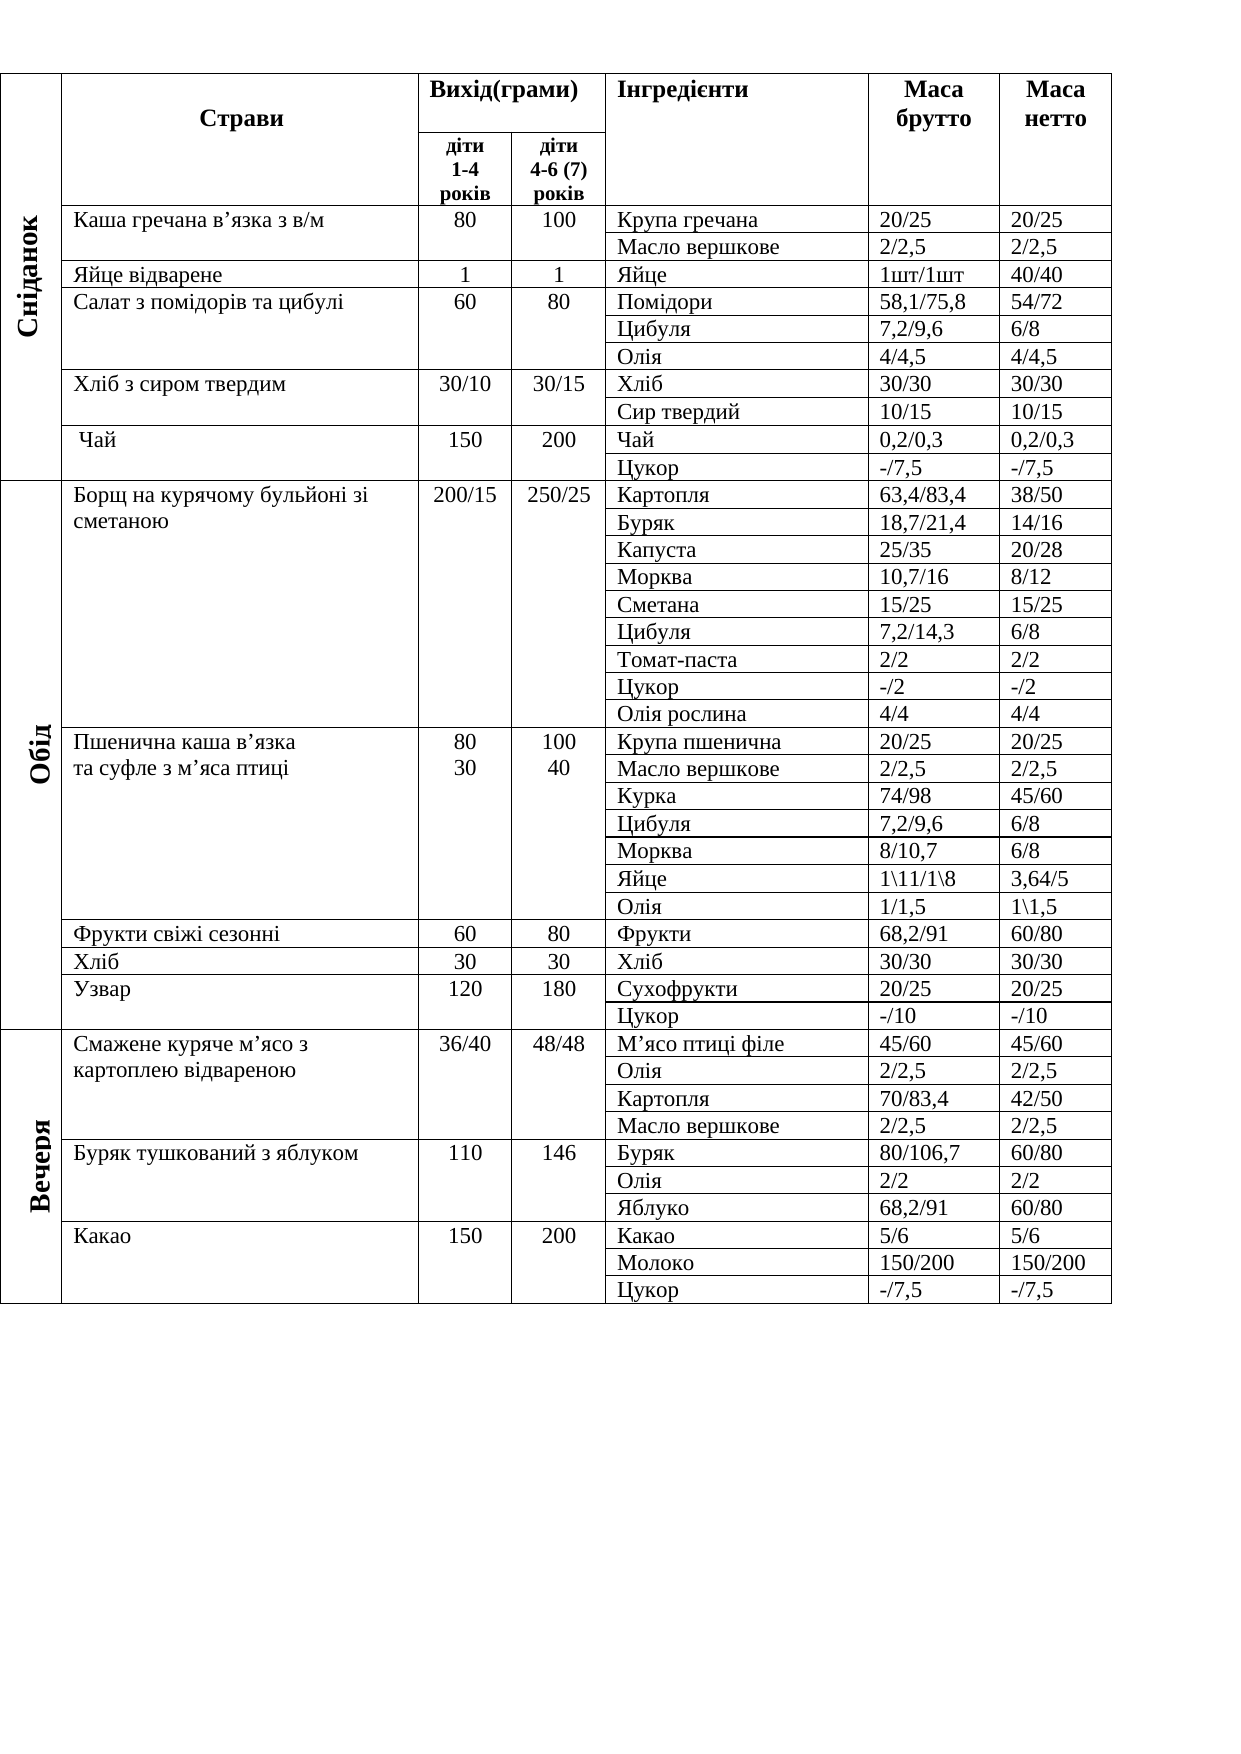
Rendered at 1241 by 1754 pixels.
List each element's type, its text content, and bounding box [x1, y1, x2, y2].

table_cell 60 [419, 920, 511, 947]
table_cell Крупа пшенична [606, 728, 868, 754]
table_cell Хліб [606, 948, 868, 974]
table_cell [869, 132, 999, 205]
table_cell 4/4,5 [1000, 343, 1111, 369]
table_cell 7,2/14,3 [869, 618, 999, 644]
table_cell 68,2/91 [869, 1194, 999, 1221]
table_cell Цибуля [606, 316, 868, 342]
table_cell Чай [62, 426, 418, 480]
table_cell Хліб з сиром твердим [62, 370, 418, 425]
table_cell Какао [606, 1222, 868, 1248]
table_cell 0,2/0,3 [869, 426, 999, 453]
table_cell 10/15 [869, 398, 999, 425]
table_cell 180 [512, 975, 605, 1029]
table_cell Хліб [606, 370, 868, 397]
table_cell 14/16 [1000, 509, 1111, 535]
table_cell Олія рослина [606, 700, 868, 727]
table_cell Морква [606, 838, 868, 864]
table_cell 3,64/5 [1000, 865, 1111, 892]
table_cell Обід [1, 481, 61, 1029]
table_cell 80/106,7 [869, 1140, 999, 1166]
table_cell 5/6 [869, 1222, 999, 1248]
table_cell Салат з помідорів та цибулі [62, 288, 418, 369]
table_cell 68,2/91 [869, 920, 999, 947]
table_cell 38/50 [1000, 481, 1111, 508]
table_cell 10/15 [1000, 398, 1111, 425]
table_cell -/10 [1000, 1003, 1111, 1029]
table_cell 110 [419, 1140, 511, 1221]
table_cell [1000, 132, 1111, 205]
table_cell 100 40 [512, 728, 605, 919]
table_cell Цукор [606, 1003, 868, 1029]
table_cell 30/15 [512, 370, 605, 425]
table_cell 10,7/16 [869, 564, 999, 590]
table_cell Цукор [606, 1276, 868, 1303]
table_cell Масло вершкове [606, 755, 868, 782]
table_cell 2/2 [1000, 1167, 1111, 1193]
table_cell 150 [419, 1222, 511, 1303]
table_cell 60/80 [1000, 1194, 1111, 1221]
table_cell 45/60 [1000, 783, 1111, 809]
table_cell 2/2,5 [1000, 1057, 1111, 1084]
table_cell 36/40 [419, 1030, 511, 1138]
table_cell 150/200 [1000, 1249, 1111, 1275]
table_cell Олія [606, 893, 868, 919]
table_cell [606, 132, 868, 205]
table_cell 30/30 [1000, 370, 1111, 397]
table_cell 2/2 [869, 646, 999, 672]
table_cell 1 [512, 261, 605, 287]
table_cell 20/28 [1000, 536, 1111, 562]
table_cell 2/2,5 [1000, 233, 1111, 260]
table_cell 200 [512, 1222, 605, 1303]
table_cell 1/1,5 [869, 893, 999, 919]
table_cell 5/6 [1000, 1222, 1111, 1248]
table_cell Буряк [606, 509, 868, 535]
table_cell Олія [606, 1057, 868, 1084]
table_cell Курка [606, 783, 868, 809]
table_cell -/7,5 [1000, 454, 1111, 480]
table_cell 80 30 [419, 728, 511, 919]
table_cell 146 [512, 1140, 605, 1221]
table_cell 42/50 [1000, 1085, 1111, 1111]
table_cell Борщ на курячому бульйоні зі сметаною [62, 481, 418, 727]
table_cell 150 [419, 426, 511, 480]
table_cell 2/2,5 [869, 1112, 999, 1138]
table_cell 1шт/1шт [869, 261, 999, 287]
table_header Вихід(грами) [419, 74, 605, 132]
table_cell 58,1/75,8 [869, 288, 999, 314]
table_cell 15/25 [1000, 591, 1111, 617]
table_cell 63,4/83,4 [869, 481, 999, 508]
table_cell 30 [419, 948, 511, 974]
table_cell 7,2/9,6 [869, 810, 999, 836]
table_cell 60 [419, 288, 511, 369]
table_cell Какао [62, 1222, 418, 1303]
table_cell 1 [419, 261, 511, 287]
table_cell Морква [606, 564, 868, 590]
table_cell Яйце відварене [62, 261, 418, 287]
table_cell 250/25 [512, 481, 605, 727]
table_cell 30/30 [869, 948, 999, 974]
table_cell 2/2 [1000, 646, 1111, 672]
table_cell діти 1-4 років [419, 133, 511, 205]
table_header Маса брутто [869, 74, 999, 132]
table_cell 4/4,5 [869, 343, 999, 369]
table_cell Олія [606, 1167, 868, 1193]
table_cell 80 [419, 206, 511, 260]
table_cell Буряк [606, 1140, 868, 1166]
table_cell 60/80 [1000, 920, 1111, 947]
table_cell 48/48 [512, 1030, 605, 1138]
table_cell Каша гречана в’язка з в/м [62, 206, 418, 260]
table_cell 30 [512, 948, 605, 974]
table_cell Масло вершкове [606, 1112, 868, 1138]
table_cell Фрукти свіжі сезонні [62, 920, 418, 947]
table_cell 54/72 [1000, 288, 1111, 314]
table_cell 45/60 [869, 1030, 999, 1056]
table_cell 2/2,5 [869, 755, 999, 782]
table_cell 20/25 [869, 975, 999, 1001]
table_cell 20/25 [1000, 728, 1111, 754]
table_cell 20/25 [1000, 206, 1111, 232]
table_cell 30/10 [419, 370, 511, 425]
table_cell 15/25 [869, 591, 999, 617]
table_cell 0,2/0,3 [1000, 426, 1111, 453]
table_cell -/2 [869, 673, 999, 699]
table_cell Буряк тушкований з яблуком [62, 1140, 418, 1221]
table_cell Цукор [606, 673, 868, 699]
table_cell Цукор [606, 454, 868, 480]
table_header Страви [62, 74, 418, 205]
table_cell 2/2,5 [1000, 755, 1111, 782]
table_cell Яйце [606, 865, 868, 892]
table_cell 80 [512, 920, 605, 947]
table_cell Фрукти [606, 920, 868, 947]
table_cell 20/25 [869, 728, 999, 754]
table_cell Сир твердий [606, 398, 868, 425]
table_header Інгредієнти [606, 74, 868, 132]
table_cell Вечеря [1, 1030, 61, 1303]
table_cell 2/2,5 [1000, 1112, 1111, 1138]
table_cell 120 [419, 975, 511, 1029]
table_cell Хліб [62, 948, 418, 974]
table_cell 2/2,5 [869, 1057, 999, 1084]
table_cell 30/30 [1000, 948, 1111, 974]
table_cell 2/2 [869, 1167, 999, 1193]
table_cell Капуста [606, 536, 868, 562]
table_cell 4/4 [1000, 700, 1111, 727]
table_cell 74/98 [869, 783, 999, 809]
table_cell 6/8 [1000, 316, 1111, 342]
table_cell Томат-паста [606, 646, 868, 672]
table_cell 80 [512, 288, 605, 369]
table_cell Яблуко [606, 1194, 868, 1221]
table_cell 1\11/1\8 [869, 865, 999, 892]
table_cell 7,2/9,6 [869, 316, 999, 342]
table_cell 4/4 [869, 700, 999, 727]
table_cell 20/25 [1000, 975, 1111, 1001]
table_cell 8/12 [1000, 564, 1111, 590]
table_cell Узвар [62, 975, 418, 1029]
table_cell Пшенична каша в’язка та суфле з м’яса птиці [62, 728, 418, 919]
table_cell Смажене куряче м’ясо з картоплею відвареною [62, 1030, 418, 1138]
table_cell 200/15 [419, 481, 511, 727]
table_cell 6/8 [1000, 838, 1111, 864]
table_cell 25/35 [869, 536, 999, 562]
table_cell М’ясо птиці філе [606, 1030, 868, 1056]
table_cell Олія [606, 343, 868, 369]
table_cell 6/8 [1000, 618, 1111, 644]
table_cell 40/40 [1000, 261, 1111, 287]
table_cell 30/30 [869, 370, 999, 397]
table_cell 200 [512, 426, 605, 480]
table_cell 100 [512, 206, 605, 260]
table_cell -/10 [869, 1003, 999, 1029]
table_cell Масло вершкове [606, 233, 868, 260]
table_cell 70/83,4 [869, 1085, 999, 1111]
table_cell Молоко [606, 1249, 868, 1275]
table_cell -/7,5 [1000, 1276, 1111, 1303]
table_cell Цибуля [606, 618, 868, 644]
table_cell Крупа гречана [606, 206, 868, 232]
table_cell Картопля [606, 1085, 868, 1111]
table_cell Цибуля [606, 810, 868, 836]
table_cell -/7,5 [869, 1276, 999, 1303]
table_cell 2/2,5 [869, 233, 999, 260]
table_cell Чай [606, 426, 868, 453]
table_cell 8/10,7 [869, 838, 999, 864]
table_cell -/2 [1000, 673, 1111, 699]
table_header Сніданок [1, 74, 61, 480]
table_cell Сухофрукти [606, 975, 868, 1001]
table_cell 1\1,5 [1000, 893, 1111, 919]
table_cell діти 4-6 (7) років [512, 133, 605, 205]
table_cell -/7,5 [869, 454, 999, 480]
table_cell 45/60 [1000, 1030, 1111, 1056]
table_header Маса нетто [1000, 74, 1111, 132]
table_cell Сметана [606, 591, 868, 617]
table_cell 20/25 [869, 206, 999, 232]
table_cell 60/80 [1000, 1140, 1111, 1166]
table_cell Яйце [606, 261, 868, 287]
table_cell 6/8 [1000, 810, 1111, 836]
table_cell 18,7/21,4 [869, 509, 999, 535]
table_cell 150/200 [869, 1249, 999, 1275]
table_cell Картопля [606, 481, 868, 508]
table_cell Помідори [606, 288, 868, 314]
